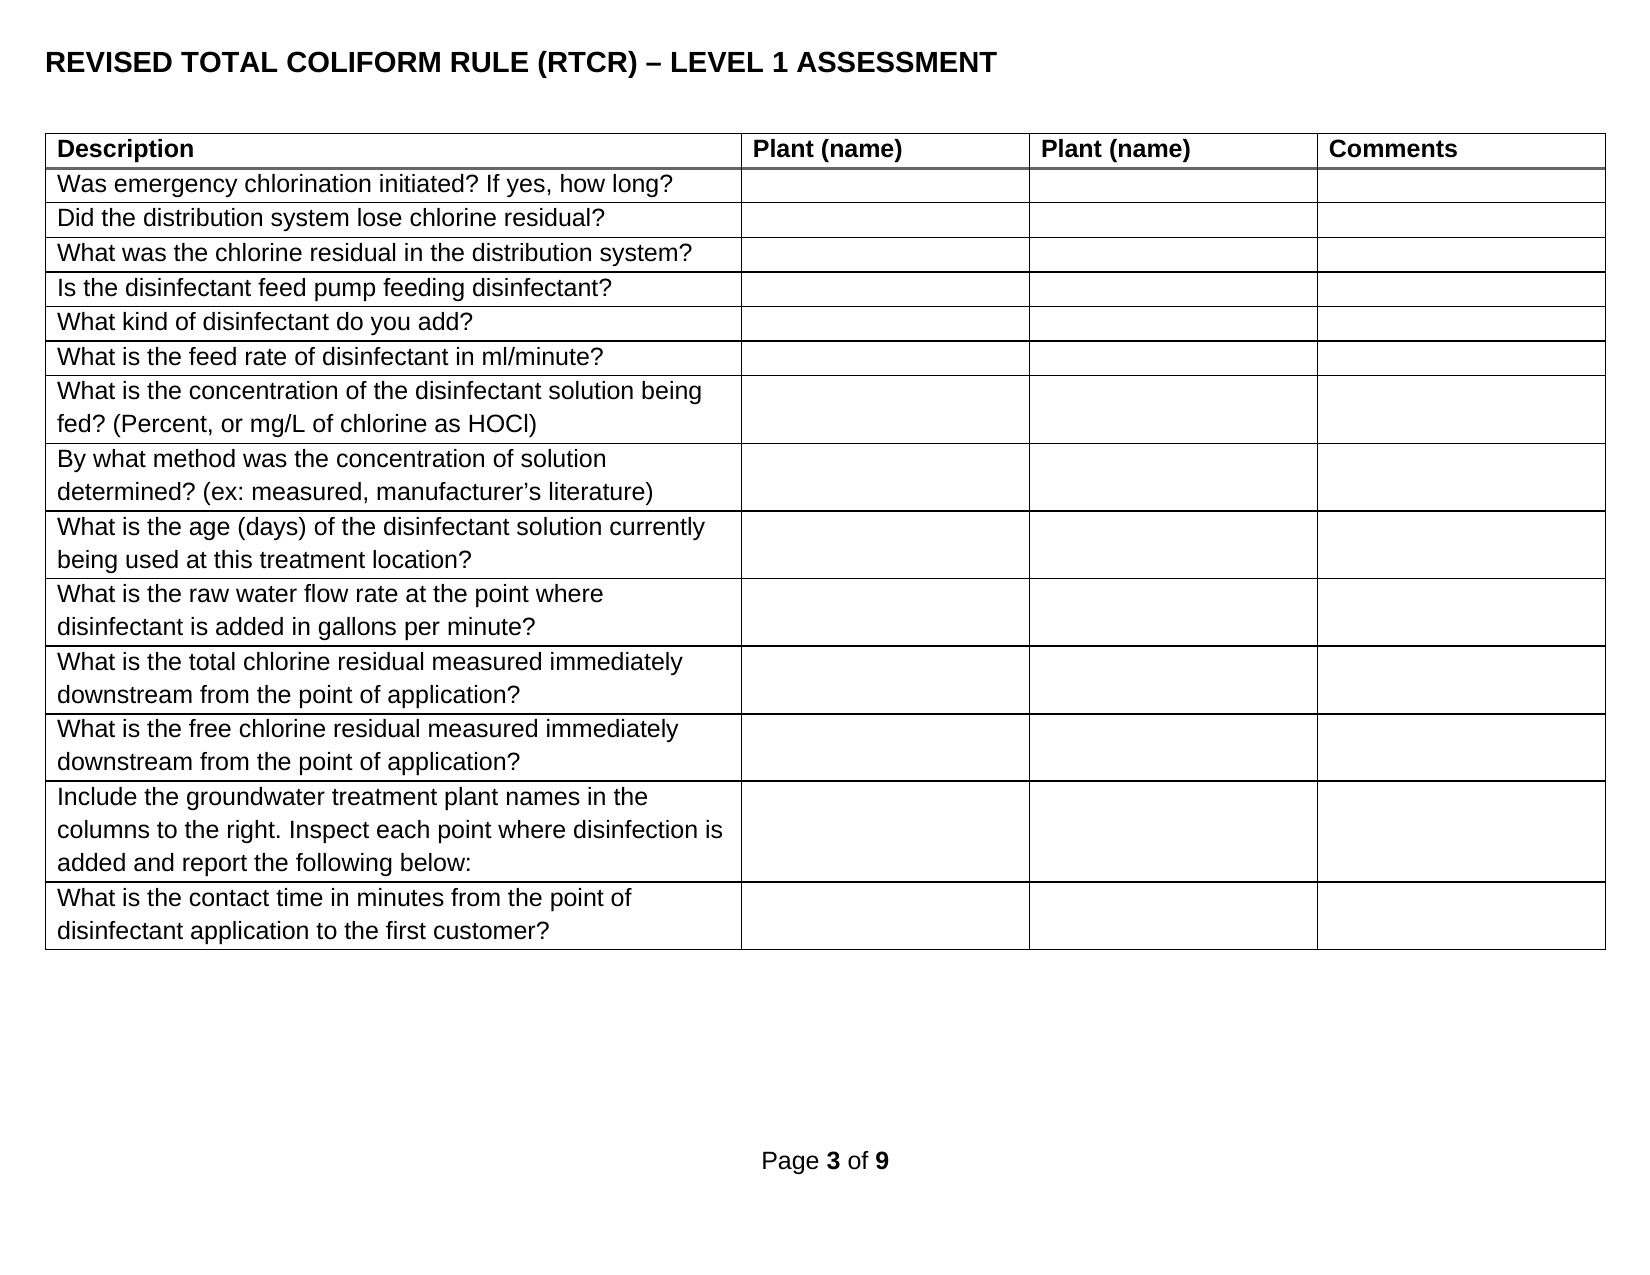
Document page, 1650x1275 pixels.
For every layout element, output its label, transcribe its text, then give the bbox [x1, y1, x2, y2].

table_cell What is the total chlorine residual measured immediately downstream from the point of application? [46, 647, 741, 713]
table_cell [742, 307, 1029, 340]
table_cell [1030, 579, 1317, 645]
table_cell [742, 170, 1029, 202]
table_cell What was the chlorine residual in the distribution system? [46, 238, 741, 271]
table_cell [1318, 579, 1605, 645]
table_cell [1030, 512, 1317, 578]
table_cell What is the raw water flow rate at the point where disinfectant is added in gallons per minute? [46, 579, 741, 645]
table_cell [1318, 715, 1605, 780]
table_cell [1030, 782, 1317, 881]
table_header Description [46, 134, 741, 167]
table_cell [1318, 444, 1605, 510]
table_cell [1030, 203, 1317, 236]
table_cell [742, 715, 1029, 780]
table_header Plant (name) [1030, 134, 1317, 167]
table_cell [1318, 238, 1605, 271]
table_cell Include the groundwater treatment plant names in the columns to the right. Inspect each point where disinfection is added and report the following below: [46, 782, 741, 881]
table_cell [1318, 273, 1605, 306]
table_cell [742, 203, 1029, 236]
table_cell [1030, 342, 1317, 375]
table_cell [742, 238, 1029, 271]
table_cell [1030, 170, 1317, 202]
table_cell [1318, 170, 1605, 202]
table_cell [1030, 273, 1317, 306]
table_cell Did the distribution system lose chlorine residual? [46, 203, 741, 236]
table_cell [1030, 307, 1317, 340]
table_cell What is the free chlorine residual measured immediately downstream from the point of application? [46, 715, 741, 780]
table_cell [742, 444, 1029, 510]
table_cell [1318, 376, 1605, 442]
table_cell What is the feed rate of disinfectant in ml/minute? [46, 342, 741, 375]
table_cell [1030, 444, 1317, 510]
table_cell [742, 883, 1029, 949]
table_cell What is the age (days) of the disinfectant solution currently being used at this treatment location? [46, 512, 741, 578]
table_cell [742, 342, 1029, 375]
table_cell [1030, 376, 1317, 442]
table_cell [1318, 883, 1605, 949]
table_cell [1318, 647, 1605, 713]
table_cell [742, 376, 1029, 442]
table_cell What kind of disinfectant do you add? [46, 307, 741, 340]
table_cell [1318, 782, 1605, 881]
table_cell [1318, 307, 1605, 340]
table_cell [1318, 512, 1605, 578]
table_cell [742, 512, 1029, 578]
table_cell What is the contact time in minutes from the point of disinfectant application to the first customer? [46, 883, 741, 949]
table_cell [1030, 715, 1317, 780]
table_cell What is the concentration of the disinfectant solution being fed? (Percent, or mg/L of chlorine as HOCl) [46, 376, 741, 442]
table_cell [742, 273, 1029, 306]
table_cell [742, 579, 1029, 645]
table_cell [1030, 238, 1317, 271]
table_cell [1030, 647, 1317, 713]
table_cell Was emergency chlorination initiated? If yes, how long? [46, 170, 741, 202]
table_cell Is the disinfectant feed pump feeding disinfectant? [46, 273, 741, 306]
table_header Comments [1318, 134, 1605, 167]
table_cell [1030, 883, 1317, 949]
table_cell By what method was the concentration of solution determined? (ex: measured, manufacturer’s literature) [46, 444, 741, 510]
table_cell [742, 647, 1029, 713]
table_cell [1318, 342, 1605, 375]
table_cell [742, 782, 1029, 881]
table_cell [1318, 203, 1605, 236]
table_header Plant (name) [742, 134, 1029, 167]
